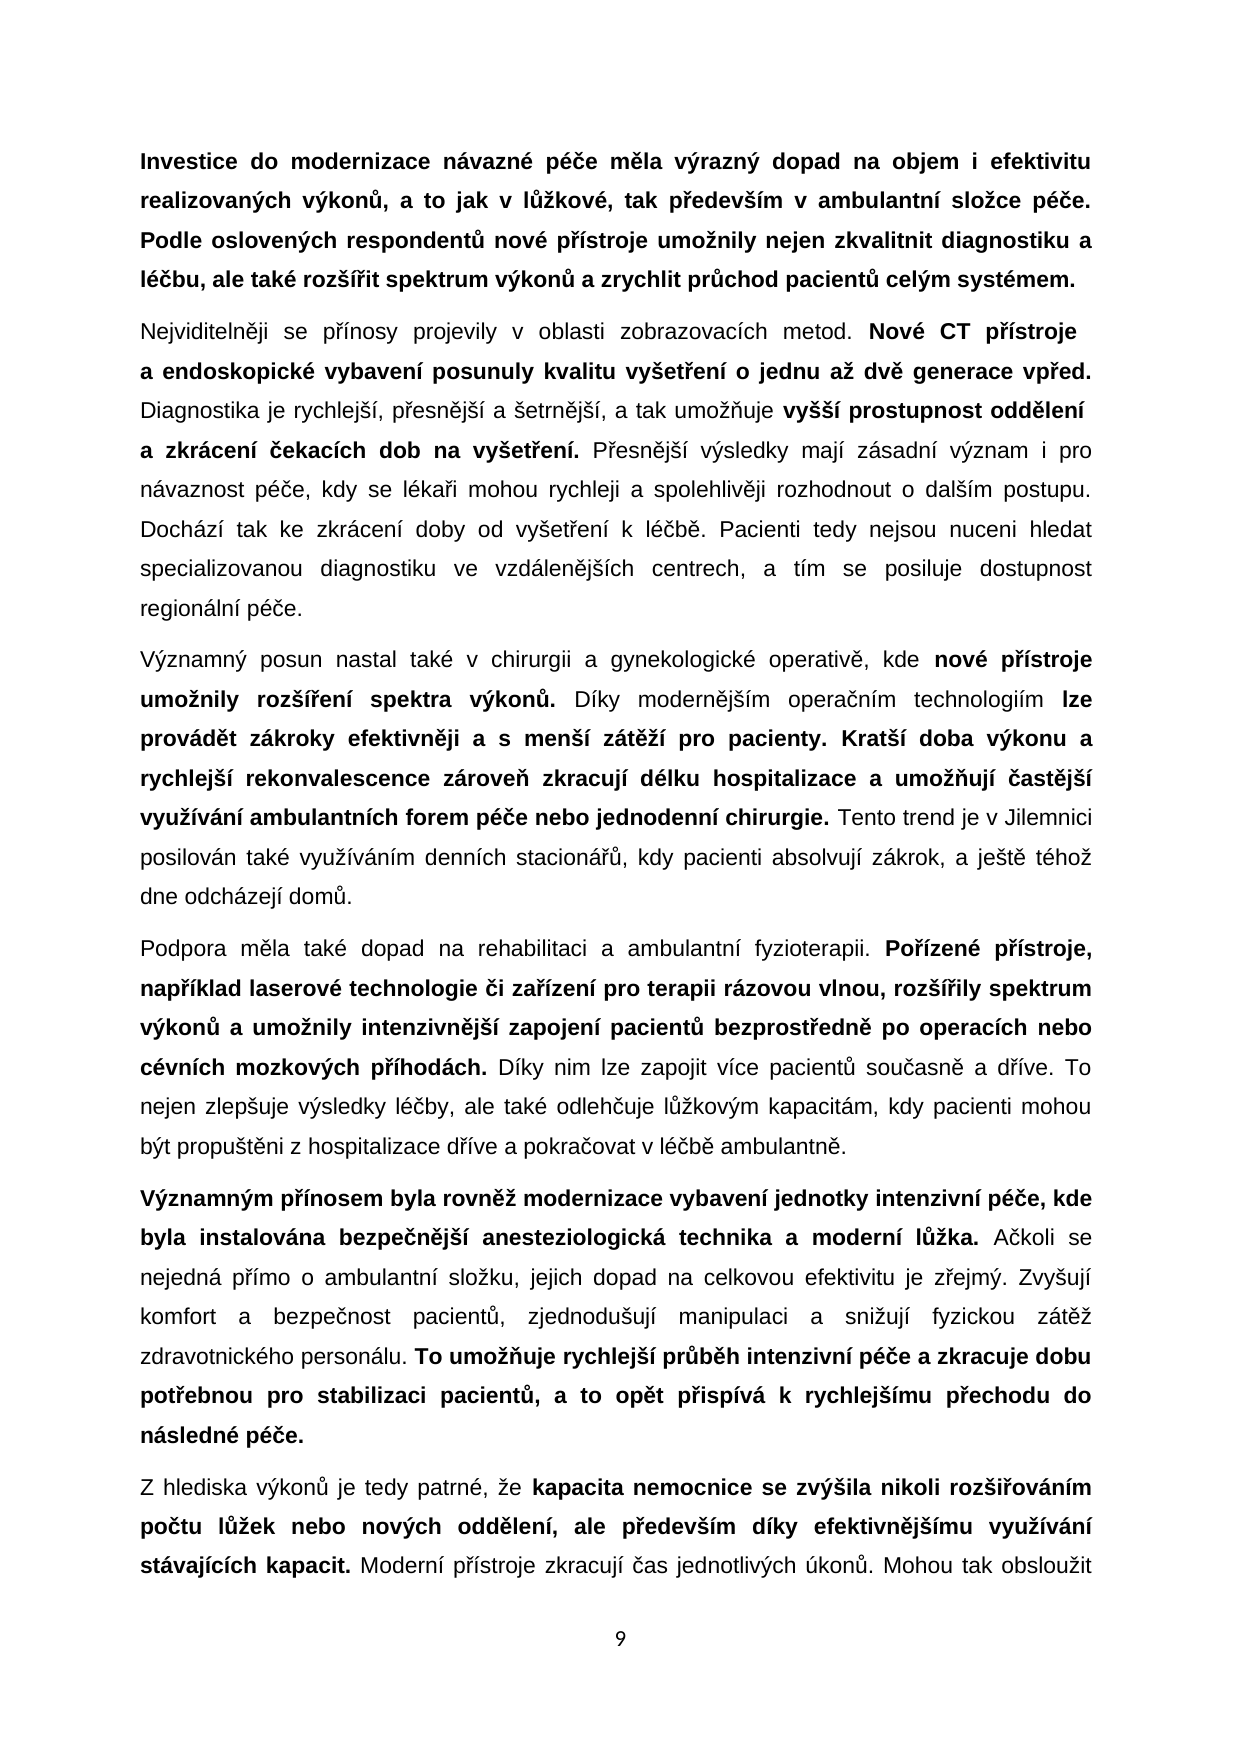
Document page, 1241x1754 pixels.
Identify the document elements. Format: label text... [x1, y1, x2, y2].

text Významným přínosem byla rovněž modernizace vybavení jednotky intenzivní péče, kde byla instalována bezpečnější anesteziologická technika a moderní lůžka. Ačkoli se nejedná přímo o ambulantní složku, jejich dopad na celkovou efektivitu je zřejmý. Zvyšují komfort a bezpečnost pacientů, zjednodušují manipulaci a snižují fyzickou zátěž zdravotnického personálu. To umožňuje rychlejší průběh intenzivní péče a zkracuje dobu potřebnou pro stabilizaci pacientů, a to opět přispívá k rychlejšímu přechodu do následné péče. [140, 1185, 1092, 1448]
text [140, 1473, 1092, 1579]
text Nejviditelněji se přínosy projevily v oblasti zobrazovacích metod. Nové CT přístroje a endoskopické vybavení posunuly kvalitu vyšetření o jednu až dvě generace vpřed. Diagnostika je rychlejší, přesnější a šetrnější, a tak umožňuje vyšší prostupnost oddělení a zkrácení čekacích dob na vyšetření. Přesnější výsledky mají zásadní význam i pro návaznost péče, kdy se lékaři mohou rychleji a spolehlivěji rozhodnout o dalším postupu. Dochází tak ke zkrácení doby od vyšetření k léčbě. Pacienti tedy nejsou nuceni hledat specializovanou diagnostiku ve vzdálenějších centrech, a tím se posiluje dostupnost regionální péče. [140, 318, 1092, 621]
text Významný posun nastal také v chirurgii a gynekologické operativě, kde nové přístroje umožnily rozšíření spektra výkonů. Díky modernějším operačním technologiím lze provádět zákroky efektivněji a s menší zátěží pro pacienty. Kratší doba výkonu a rychlejší rekonvalescence zároveň zkracují délku hospitalizace a umožňují častější využívání ambulantních forem péče nebo jednodenní chirurgie. Tento trend je v Jilemnici posilován také využíváním denních stacionářů, kdy pacienti absolvují zákrok, a ještě téhož dne odcházejí domů. [140, 646, 1092, 910]
text Investice do modernizace návazné péče měla výrazný dopad na objem i efektivitu realizovaných výkonů, a to jak v lůžkové, tak především v ambulantní složce péče. Podle oslovených respondentů nové přístroje umožnily nejen zkvalitnit diagnostiku a léčbu, ale také rozšířit spektrum výkonů a zrychlit průchod pacientů celým systémem. [140, 148, 1092, 292]
text Podpora měla také dopad na rehabilitaci a ambulantní fyzioterapii. Pořízené přístroje, například laserové technologie či zařízení pro terapii rázovou vlnou, rozšířily spektrum výkonů a umožnily intenzivnější zapojení pacientů bezprostředně po operacích nebo cévních mozkových příhodách. Díky nim lze zapojit více pacientů současně a dříve. To nejen zlepšuje výsledky léčby, ale také odlehčuje lůžkovým kapacitám, kdy pacienti mohou být propuštěni z hospitalizace dříve a pokračovat v léčbě ambulantně. [140, 935, 1092, 1159]
